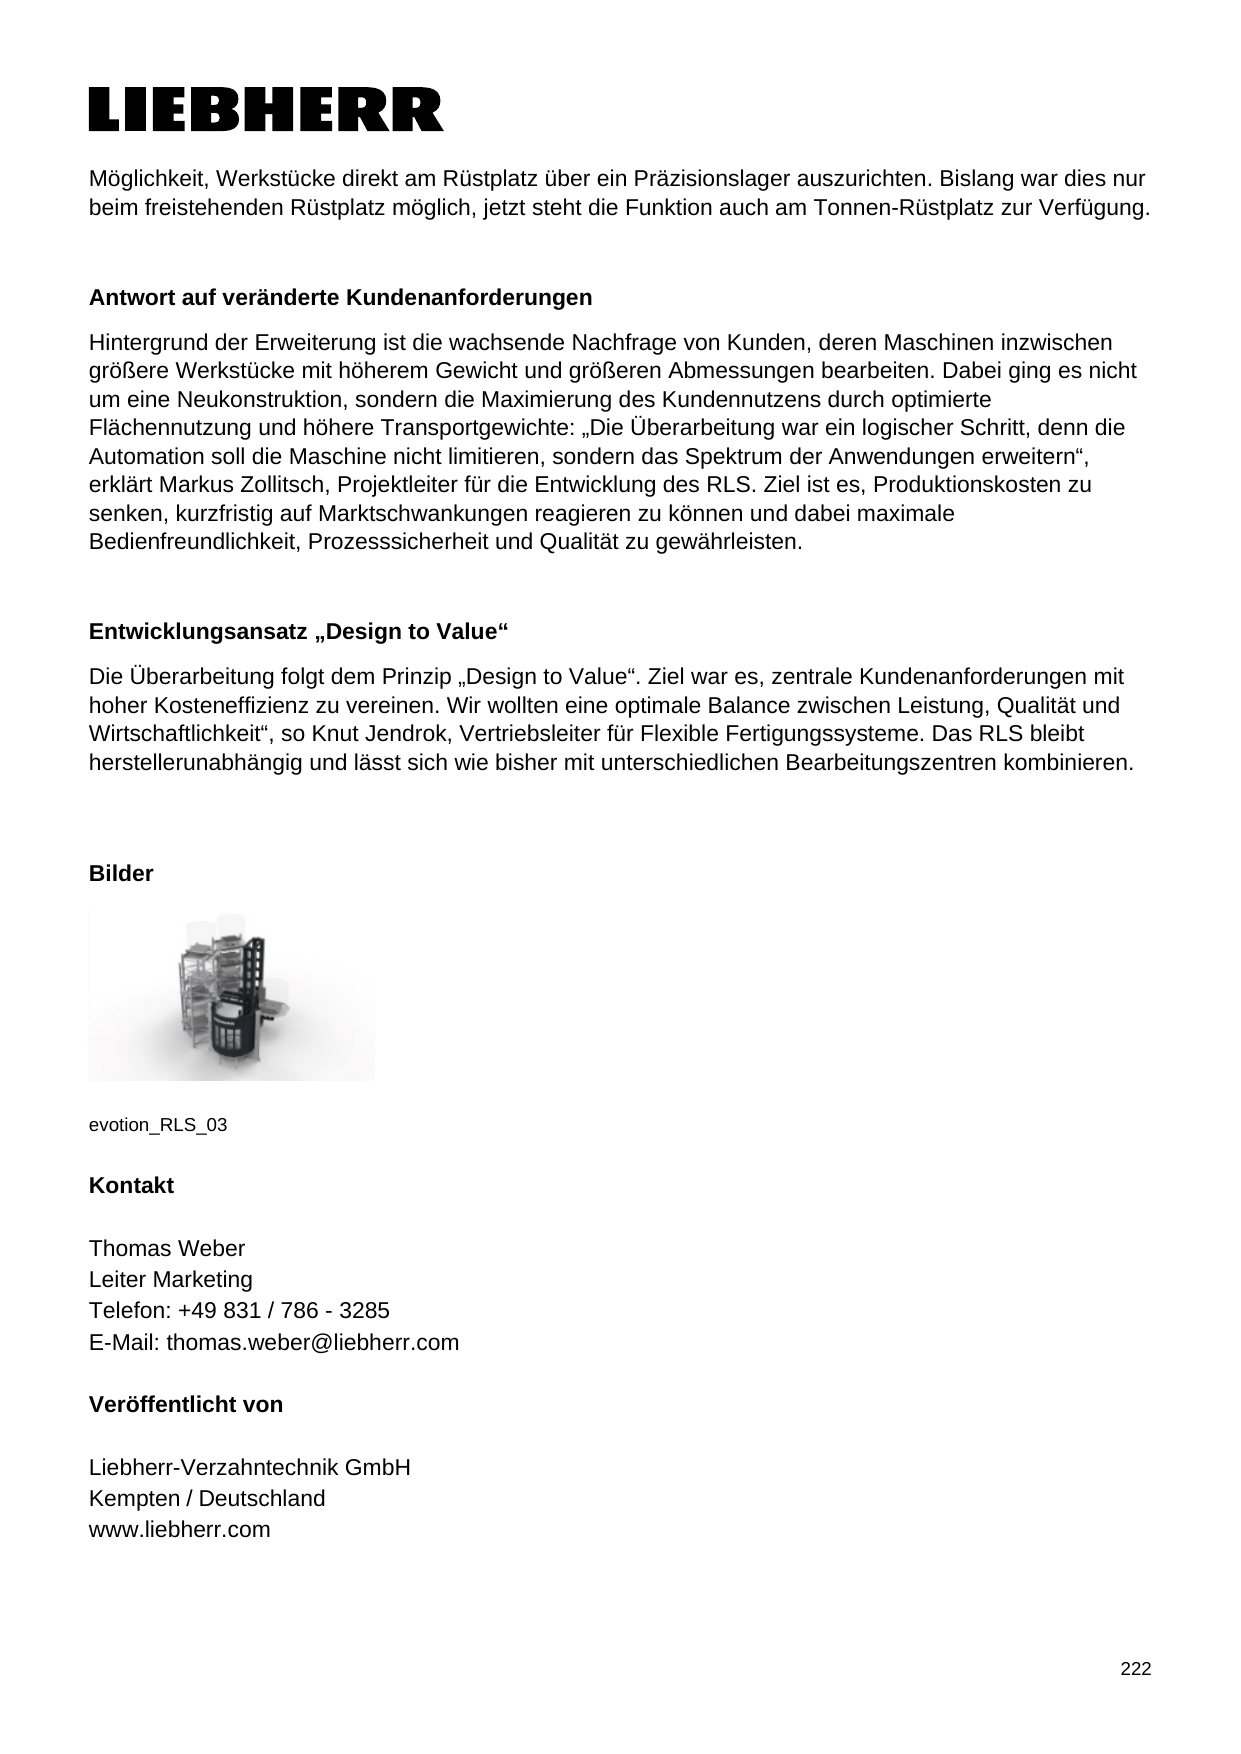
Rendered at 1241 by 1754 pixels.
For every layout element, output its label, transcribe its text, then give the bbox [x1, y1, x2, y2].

text Thomas Weber Leiter Marketing Telefon: +49 831 / 786 - 3285 E-Mail: thomas.weber@liebherr.com [89, 1231, 1152, 1356]
text evotion_RLS_03 [89, 1106, 1152, 1137]
text Veröffentlicht von [89, 1387, 1152, 1419]
text Bilder [89, 856, 1152, 887]
text Die Überarbeitung folgt dem Prinzip „Design to Value“. Ziel war es, zentrale Kundenanforderungen mit hoher Kosteneffizienz zu vereinen. Wir wollten eine optimale Balance zwischen Leistung, Qualität und Wirtschaftlichkeit“, so Knut Jendrok, Vertriebsleiter für Flexible Fertigungssysteme. Das RLS bleibt herstellerunabhängig und lässt sich wie bisher mit unterschiedlichen Bearbeitungszentren kombinieren. [89, 663, 1152, 775]
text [89, 165, 1152, 220]
text Entwicklungsansatz „Design to Value“ [89, 618, 1152, 644]
text Antwort auf veränderte Kundenanforderungen [89, 284, 1152, 310]
text Liebherr-Verzahntechnik GmbH Kempten / Deutschland www.liebherr.com [89, 1450, 1152, 1544]
picture [88, 907, 375, 1081]
text Kontakt [89, 1169, 1152, 1200]
text Hintergrund der Erweiterung ist die wachsende Nachfrage von Kunden, deren Maschinen inzwischen größere Werkstücke mit höherem Gewicht und größeren Abmessungen bearbeiten. Dabei ging es nicht um eine Neukonstruktion, sondern die Maximierung des Kundennutzens durch optimierte Flächennutzung und höhere Transportgewichte: „Die Überarbeitung war ein logischer Schritt, denn die Automation soll die Maschine nicht limitieren, sondern das Spektrum der Anwendungen erweitern“, erklärt Markus Zollitsch, Projektleiter für die Entwicklung des RLS. Ziel ist es, Produktionskosten zu senken, kurzfristig auf Marktschwankungen reagieren zu können und dabei maximale Bedienfreundlichkeit, Prozesssicherheit und Qualität zu gewährleisten. [89, 329, 1152, 554]
